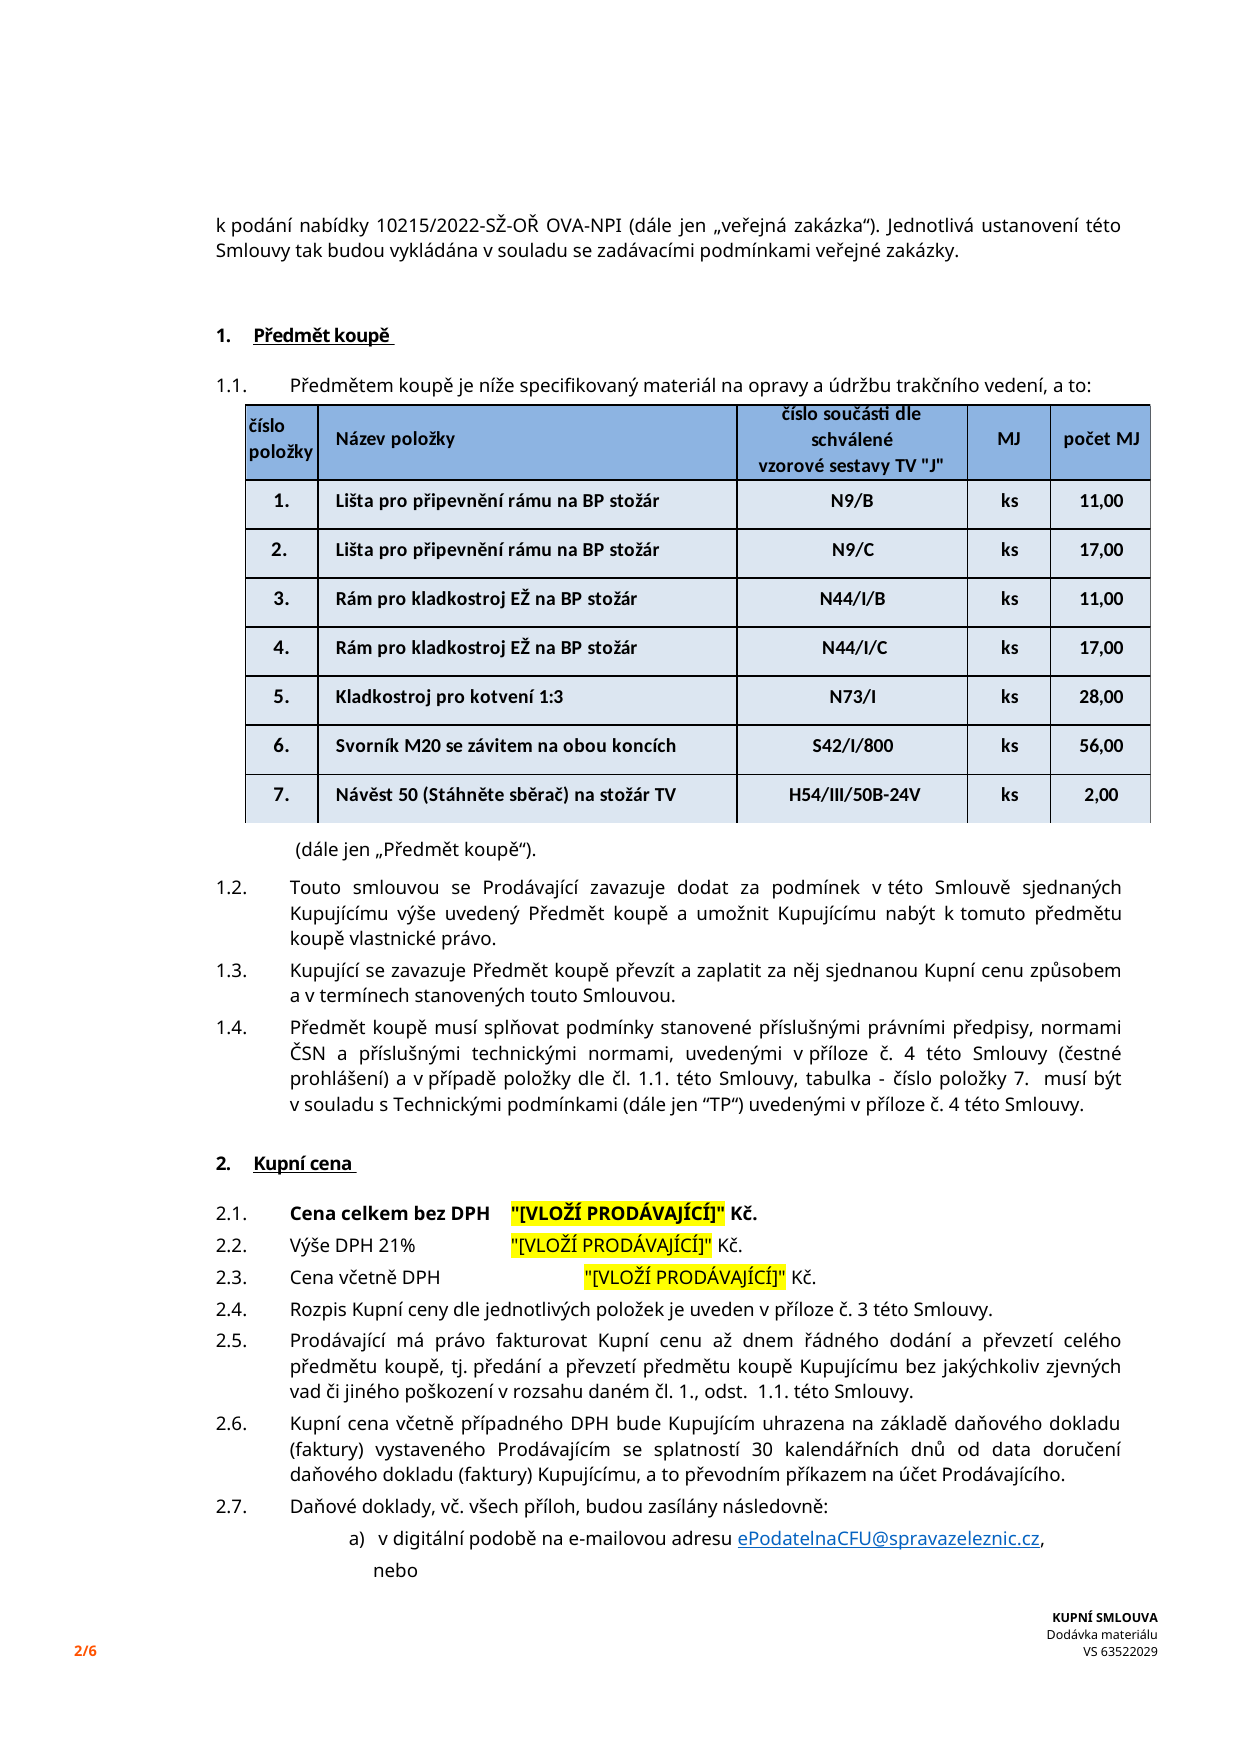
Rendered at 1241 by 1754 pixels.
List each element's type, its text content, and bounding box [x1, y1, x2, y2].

list Cena celkem bez DPH "[VLOŽÍ PRODÁVAJÍCÍ]" Kč. [216, 1201, 511, 1226]
list v digitální podobě na e-mailovou adresu ePodatelnaCFU@spravazeleznic.cz, [328, 1525, 1122, 1551]
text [216, 212, 1122, 263]
text nebo [348, 1557, 1122, 1582]
list Kupující se zavazuje Předmět koupě převzít a zaplatit za něj sjednanou Kupní cenu způsobem a v termínech stanovených touto Smlouvou. [216, 957, 1122, 1008]
list Předmětem koupě je níže specifikovaný materiál na opravy a údržbu trakčního vedení, a to: [216, 373, 1122, 398]
list Předmět koupě musí splňovat podmínky stanovené příslušnými právními předpisy, normami ČSN a příslušnými technickými normami, uvedenými v příloze č. 4 této Smlouvy (čestné prohlášení) a v případě položky dle čl. 1.1. této Smlouvy, tabulka - číslo položky 7. musí být v souladu s Technickými podmínkami (dále jen “TP“) uvedenými v příloze č. 4 této Smlouvy. [216, 1014, 1122, 1117]
list Prodávající má právo fakturovat Kupní cenu až dnem řádného dodání a převzetí celého předmětu koupě, tj. předání a převzetí předmětu koupě Kupujícímu bez jakýchkoliv zjevných vad či jiného poškození v rozsahu daném čl. 1., odst. 1.1. této Smlouvy. [216, 1328, 1122, 1404]
list Cena včetně DPH "[VLOŽÍ PRODÁVAJÍCÍ]" Kč. [216, 1264, 584, 1290]
list Cena včetně DPH "[VLOŽÍ PRODÁVAJÍCÍ]" Kč. [786, 1264, 1122, 1290]
list Výše DPH 21% "[VLOŽÍ PRODÁVAJÍCÍ]" Kč. [216, 1232, 1122, 1258]
list Kupní cena včetně případného DPH bude Kupujícím uhrazena na základě daňového dokladu (faktury) vystaveného Prodávajícím se splatností 30 kalendářních dnů od data doručení daňového dokladu (faktury) Kupujícímu, a to převodním příkazem na účet Prodávajícího. [216, 1411, 1122, 1487]
subtitle Kupní cena [216, 1150, 1122, 1175]
text (dále jen „Předmět koupě“). [291, 836, 1122, 862]
list Touto smlouvou se Prodávající zavazuje dodat za podmínek v této Smlouvě sjednaných Kupujícímu výše uvedený Předmět koupě a umožnit Kupujícímu nabýt k tomuto předmětu koupě vlastnické právo. [216, 874, 1122, 951]
subtitle Předmět koupě [216, 322, 1122, 348]
list Daňové doklady, vč. všech příloh, budou zasílány následovně: [216, 1493, 1122, 1519]
list Cena celkem bez DPH "[VLOŽÍ PRODÁVAJÍCÍ]" Kč. [725, 1201, 1122, 1226]
list Rozpis Kupní ceny dle jednotlivých položek je uveden v příloze č. 3 této Smlouvy. [216, 1296, 1122, 1321]
